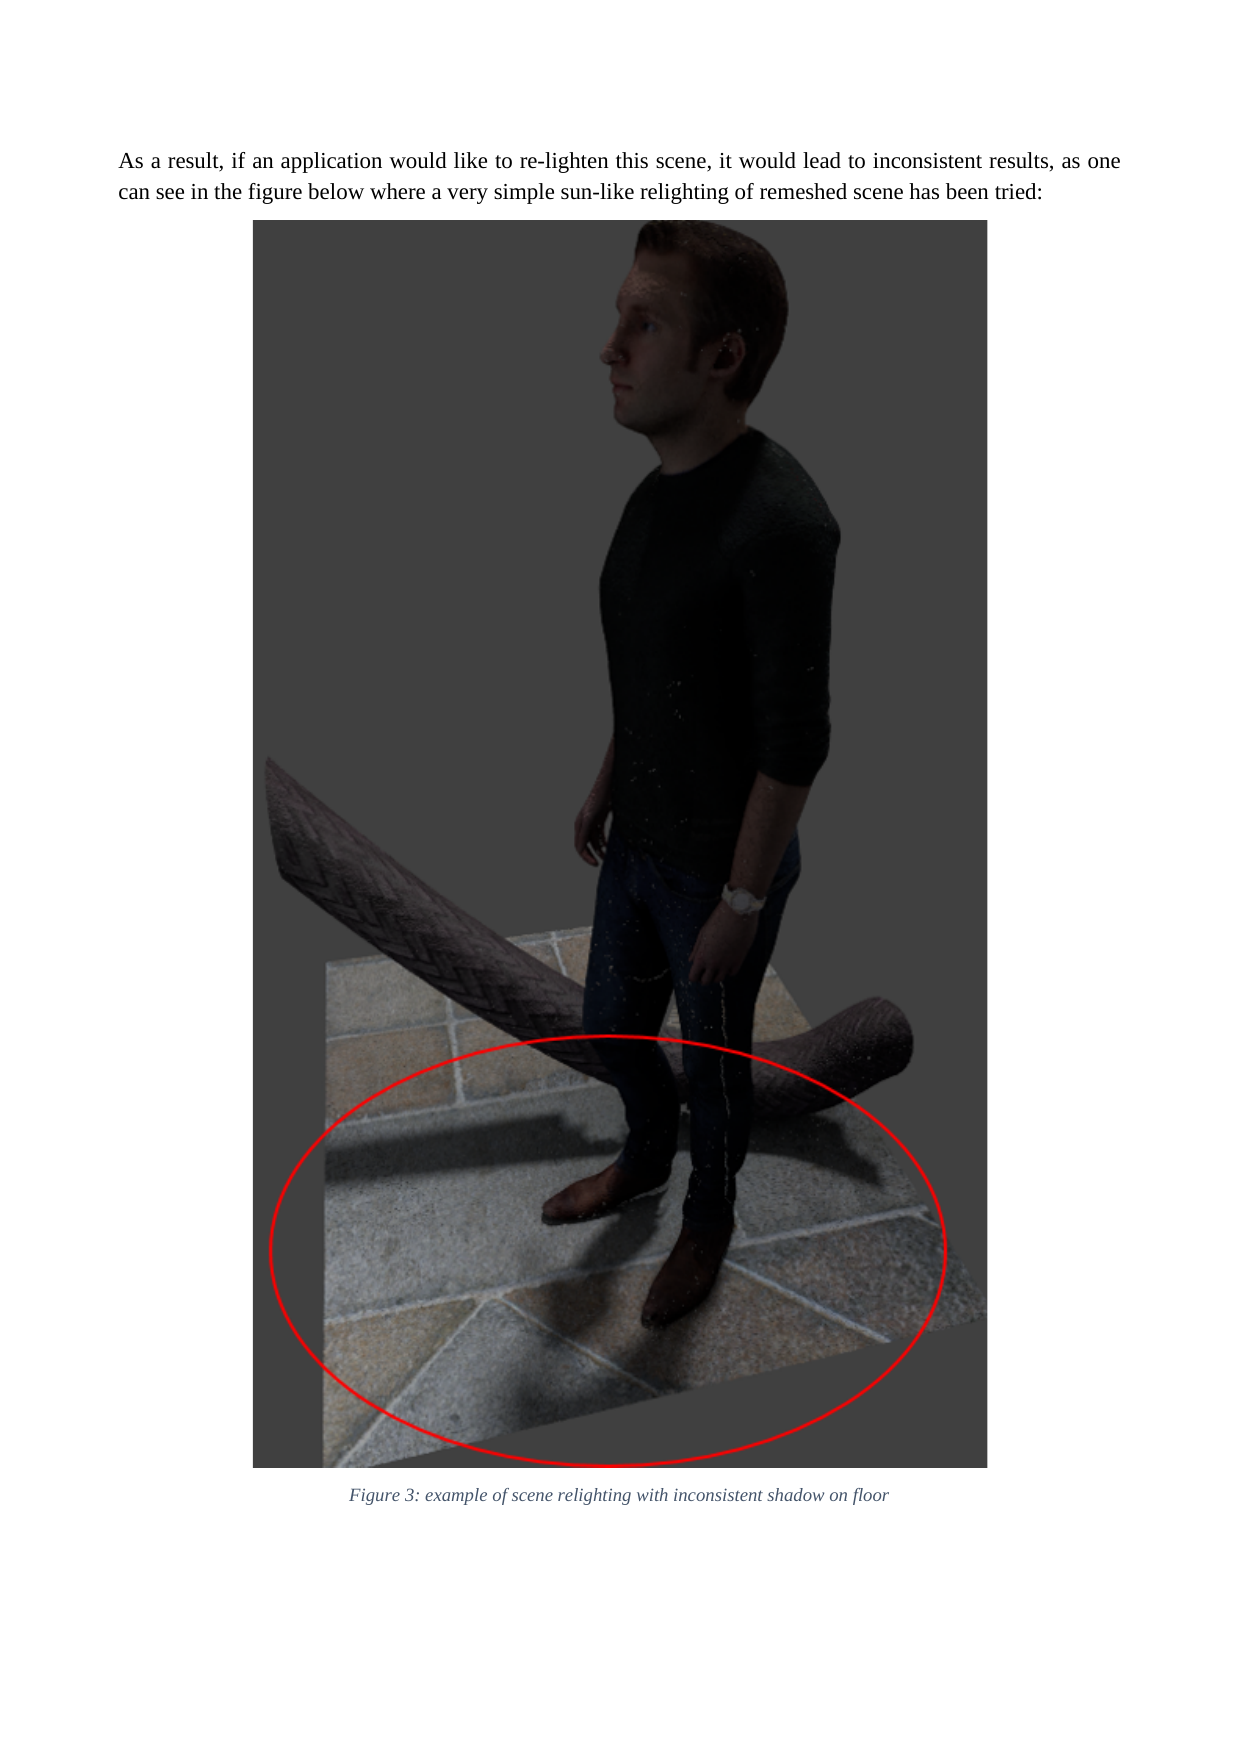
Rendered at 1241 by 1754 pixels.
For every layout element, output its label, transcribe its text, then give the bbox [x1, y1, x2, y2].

text As a result, if an application would like to re-lighten this scene, it would lead to inconsistent results, as one can see in the figure below where a very simple sun-like relighting of remeshed scene has been tried: [118, 148, 1122, 204]
picture [252, 220, 988, 1468]
text Figure 3: example of scene relighting with inconsistent shadow on floor [118, 1484, 1122, 1505]
